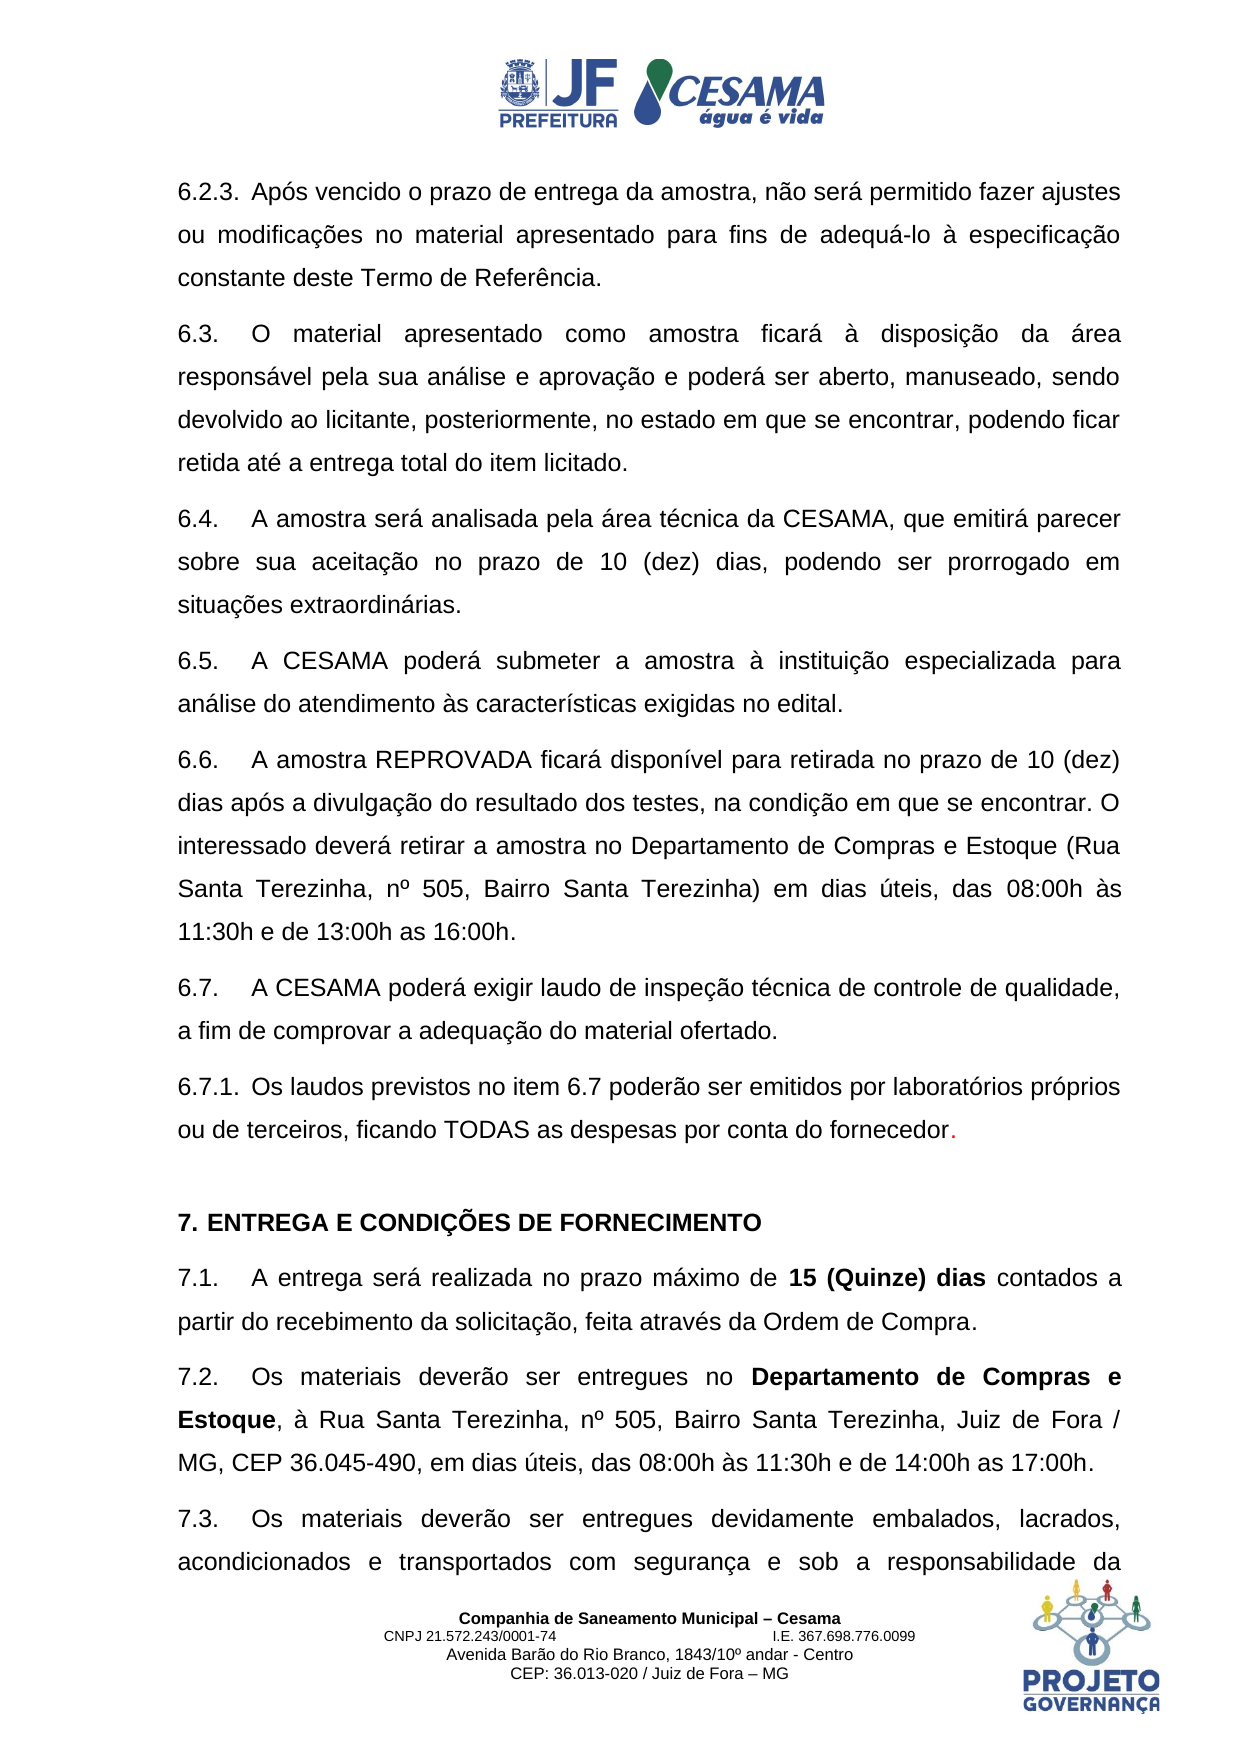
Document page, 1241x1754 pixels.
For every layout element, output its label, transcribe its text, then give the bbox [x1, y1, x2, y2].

picture [1023, 1579, 1160, 1714]
list A CESAMA poderá submeter a amostra à instituição especializada para análise do atendimento às características exigidas no edital. [177, 646, 1122, 718]
list A CESAMA poderá exigir laudo de inspeção técnica de controle de qualidade, a fim de comprovar a adequação do material ofertado. [177, 973, 1122, 1045]
list A entrega será realizada no prazo máximo de 15 (Quinze) dias contados a partir do recebimento da solicitação, feita através da Ordem de Compra. [177, 1263, 1122, 1335]
list Após vencido o prazo de entrega da amostra, não será permitido fazer ajustes ou modificações no material apresentado para fins de adequá-lo à especificação constante deste Termo de Referência. [177, 177, 1122, 292]
list O material apresentado como amostra ficará à disposição da área responsável pela sua análise e aprovação e poderá ser aberto, manuseado, sendo devolvido ao licitante, posteriormente, no estado em que se encontrar, podendo ficar retida até a entrega total do item licitado. [177, 319, 1122, 477]
list A amostra será analisada pela área técnica da CESAMA, que emitirá parecer sobre sua aceitação no prazo de 10 (dez) dias, podendo ser prorrogado em situações extraordinárias. [177, 504, 1122, 619]
list A amostra REPROVADA ficará disponível para retirada no prazo de 10 (dez) dias após a divulgação do resultado dos testes, na condição em que se encontrar. O interessado deverá retirar a amostra no Departamento de Compras e Estoque (Rua Santa Terezinha, nº 505, Bairro Santa Terezinha) em dias úteis, das 08:00h às 11:30h e de 13:00h as 16:00h. [177, 745, 1122, 946]
list Os laudos previstos no item 6.7 poderão ser emitidos por laboratórios próprios ou de terceiros, ficando TODAS as despesas por conta do fornecedor. [177, 1072, 1122, 1143]
picture [498, 59, 825, 128]
list ENTREGA E CONDIÇÕES DE FORNECIMENTO [177, 1208, 1122, 1237]
list Os materiais deverão ser entregues no Departamento de Compras e Estoque, à Rua Santa Terezinha, nº 505, Bairro Santa Terezinha, Juiz de Fora / MG, CEP 36.045-490, em dias úteis, das 08:00h às 11:30h e de 14:00h as 17:00h. [177, 1362, 1122, 1477]
